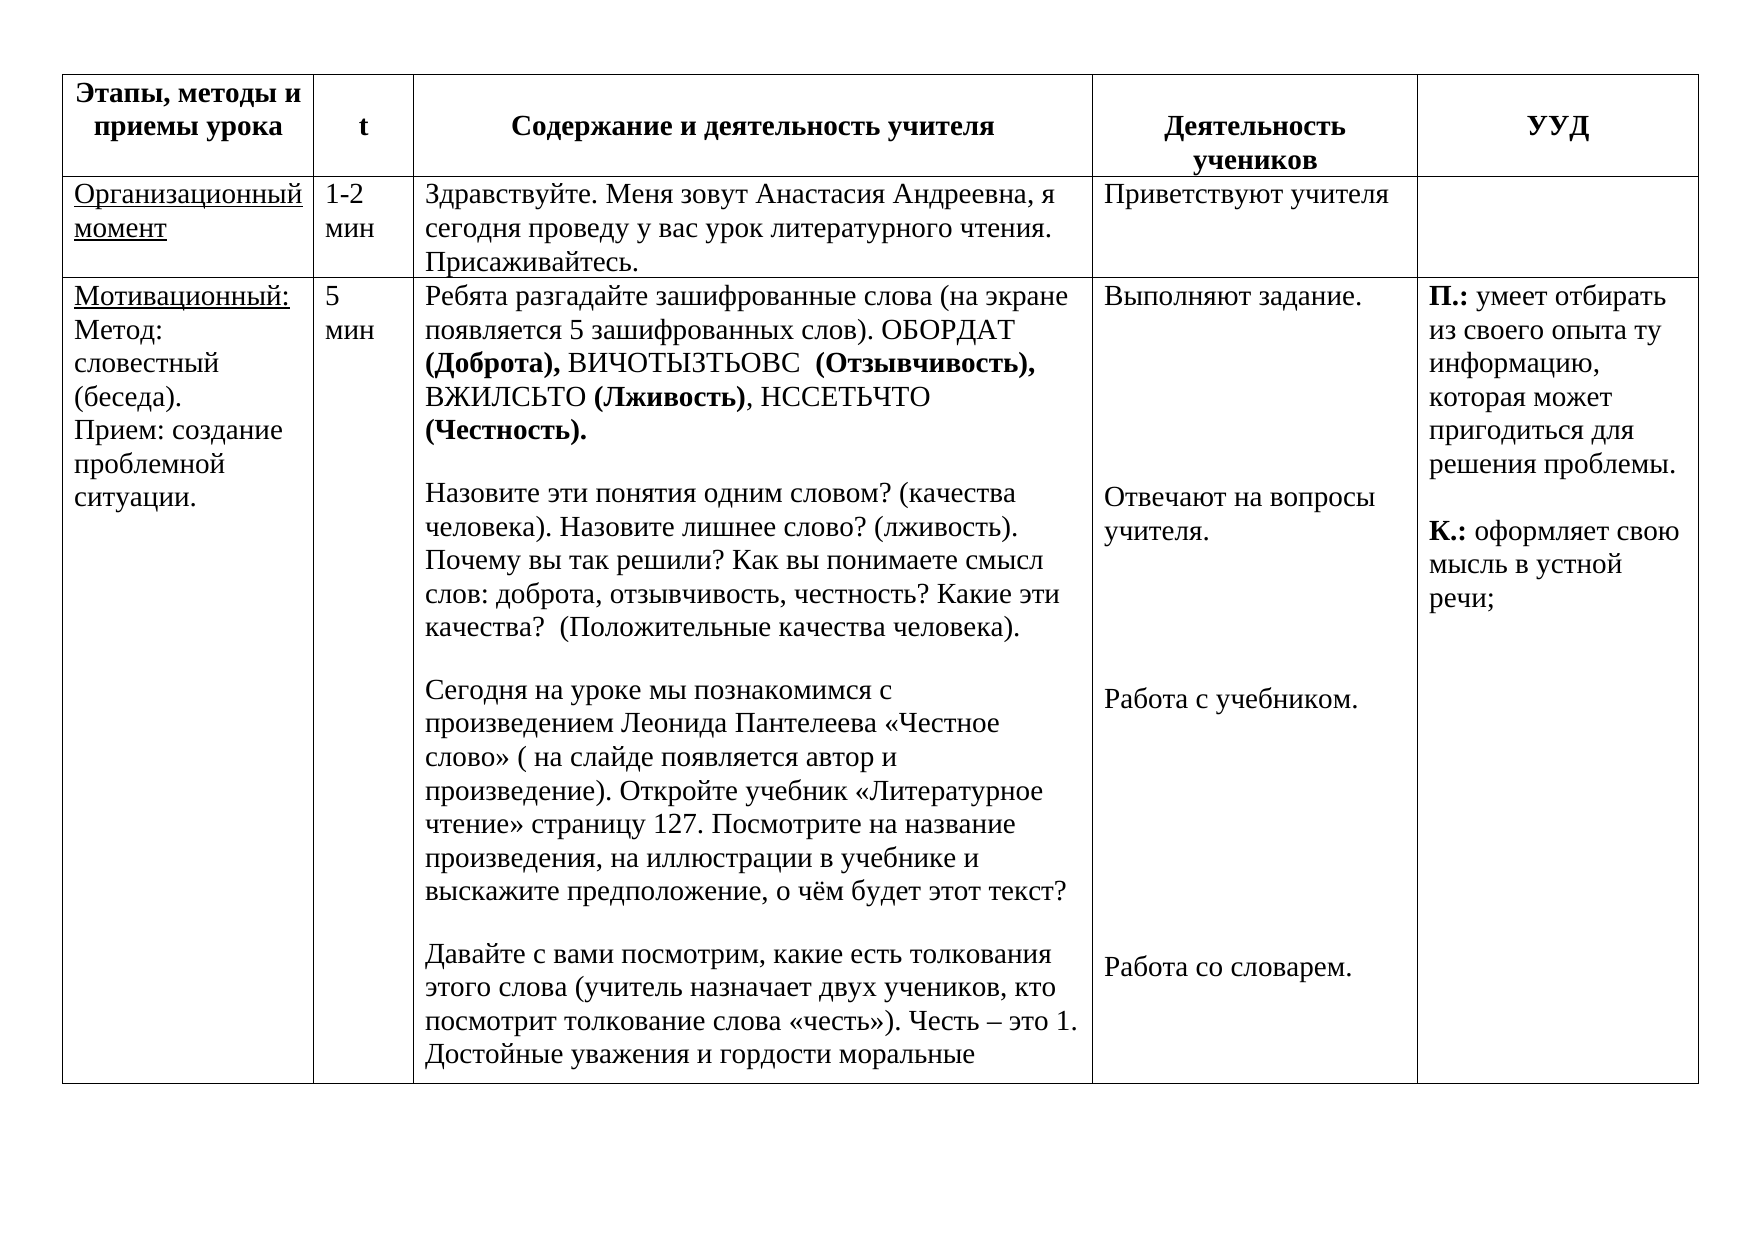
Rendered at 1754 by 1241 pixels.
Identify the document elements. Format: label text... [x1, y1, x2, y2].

table_cell 1-2 мин [314, 177, 413, 277]
table_header УУД [1418, 75, 1698, 176]
table_header Деятельность учеников [1093, 75, 1417, 176]
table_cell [63, 278, 313, 1083]
table_cell Организационный момент [63, 177, 313, 277]
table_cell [1093, 278, 1417, 1083]
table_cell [414, 278, 1092, 1083]
table_cell [1418, 177, 1698, 277]
table_header Этапы, методы и приемы урока [63, 75, 313, 176]
table_cell 5 мин [314, 278, 413, 1083]
table_header t [314, 75, 413, 176]
table_cell Приветствуют учителя [1093, 177, 1417, 277]
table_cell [1418, 278, 1698, 1083]
table_header Содержание и деятельность учителя [414, 75, 1092, 176]
table_cell Здравствуйте. Меня зовут Анастасия Андреевна, я сегодня проведу у вас урок литературного чтения. Присаживайтесь. [414, 177, 1092, 277]
